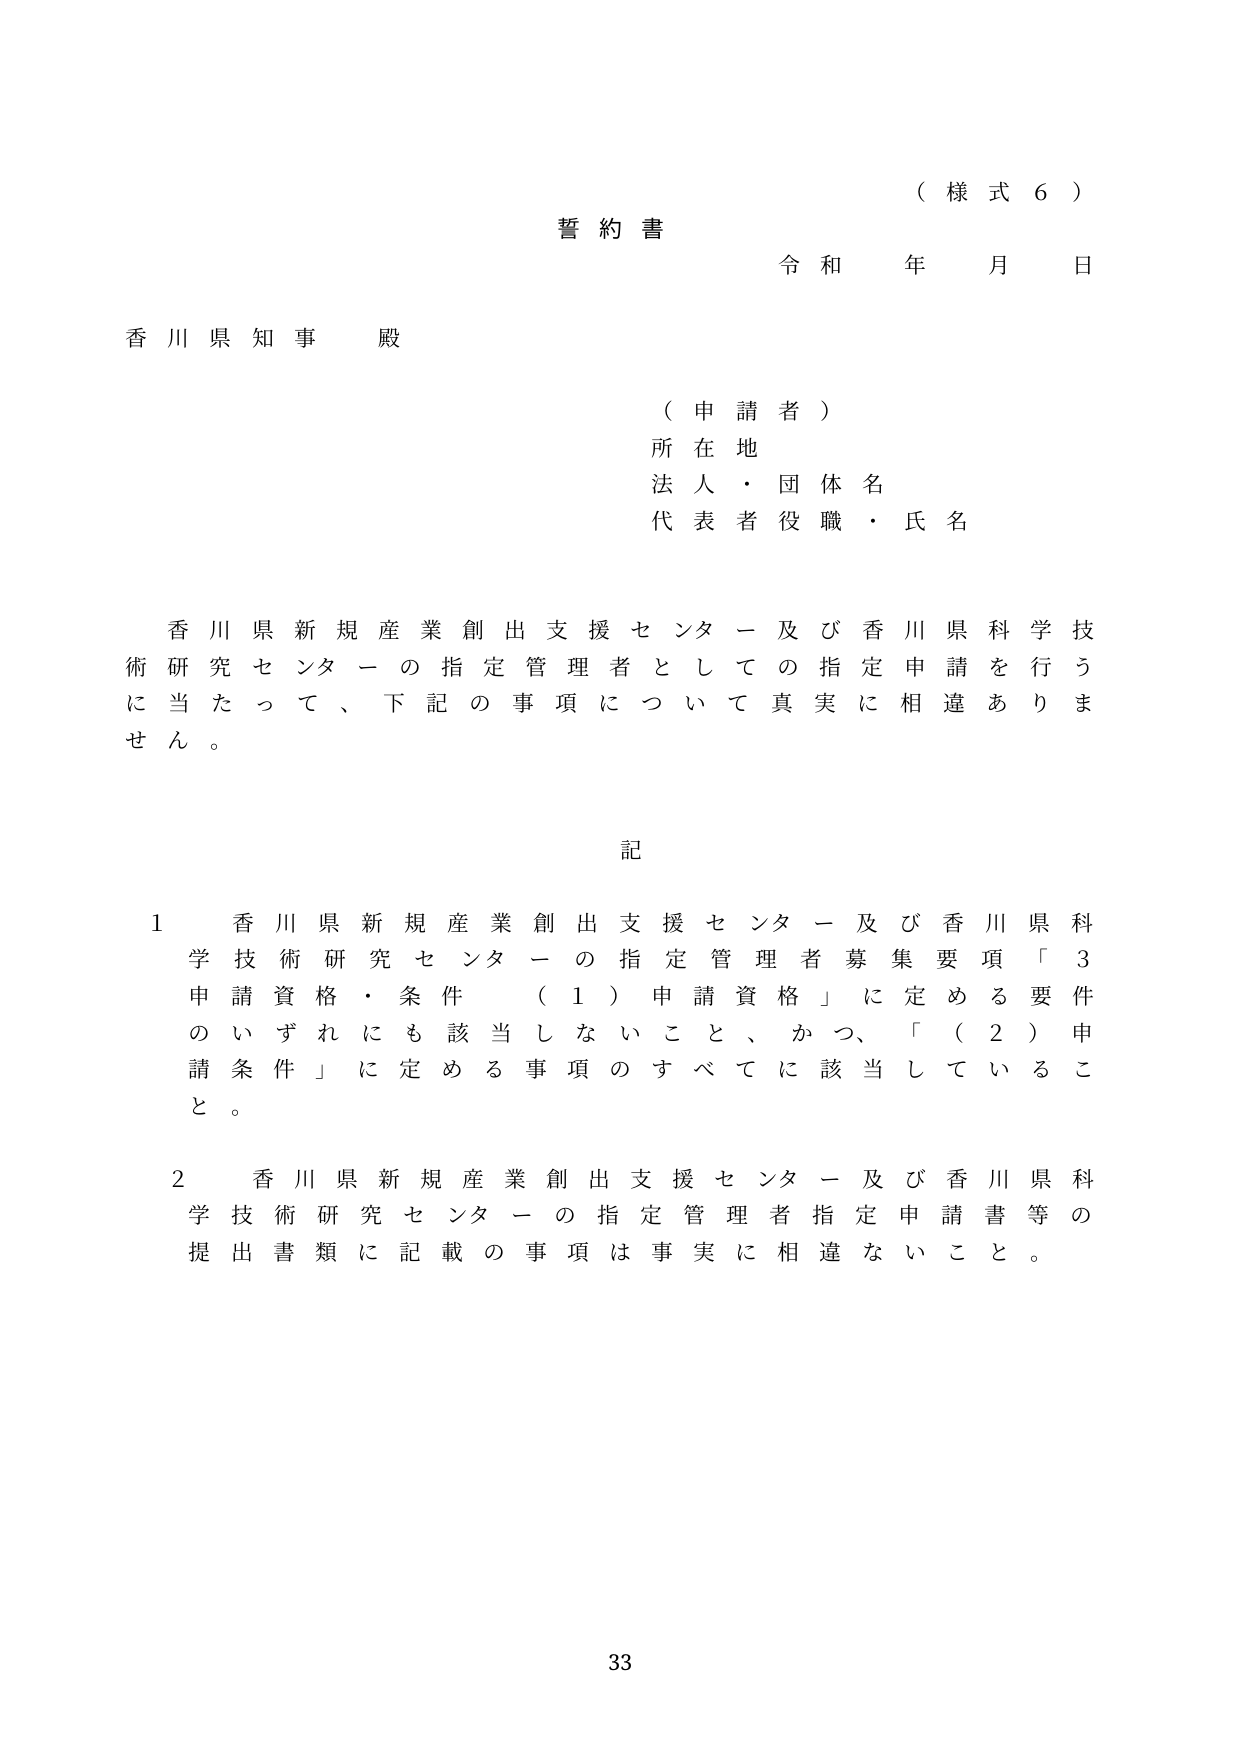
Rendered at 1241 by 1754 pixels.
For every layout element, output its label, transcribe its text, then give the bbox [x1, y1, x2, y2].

text 誓約書 [126, 209, 1114, 245]
text 代表者役職・氏名 [632, 501, 1114, 538]
text （様式６） [130, 172, 1114, 209]
text 香川県知事 殿 [126, 318, 1114, 355]
text 法人・団体名 [632, 465, 1114, 501]
text ２ 香川県新規産業創出支援センター及び香川県科学技術研究センターの指定管理者指定申請書等の提出書類に記載の事項は事実に相違ないこと。 [147, 1159, 1114, 1269]
text 香川県新規産業創出支援センター及び香川県科学技術研究センターの指定管理者としての指定申請を行うに当たって、下記の事項について真実に相違ありません。 [126, 611, 1114, 757]
text 所在地 [632, 428, 1114, 465]
text １ 香川県新規産業創出支援センター及び香川県科学技術研究センターの指定管理者募集要項「３ 申請資格・条件 （１）申請資格」に定める要件のいずれにも該当しないこと、かつ、「（２）申請条件」に定める事項のすべてに該当していること。 [146, 903, 1114, 1123]
text （申請者） [632, 392, 1114, 428]
text 令和 年 月 日 [126, 245, 1114, 282]
text 記 [126, 830, 1114, 867]
